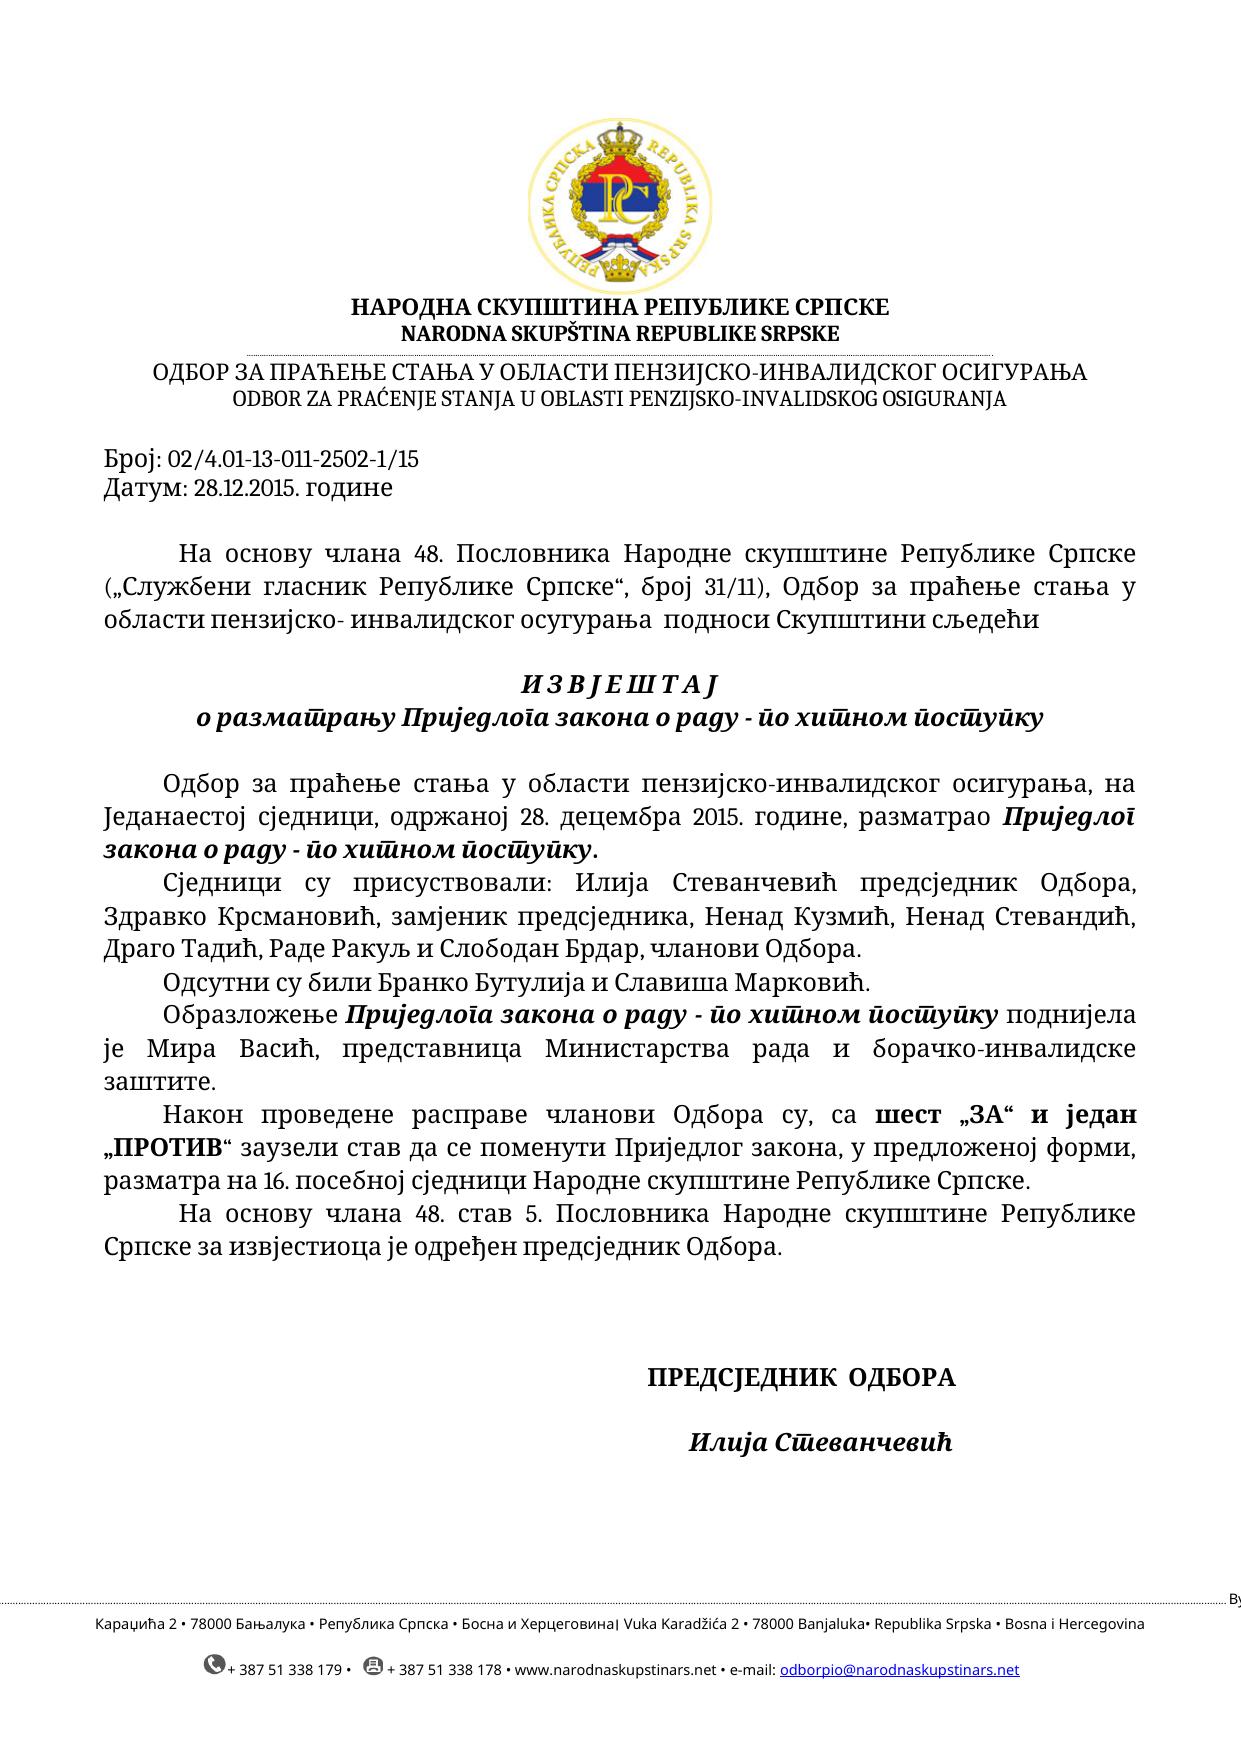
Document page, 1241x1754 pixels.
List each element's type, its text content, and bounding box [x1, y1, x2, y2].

text Одбор за праћење стања у области пензијско-инвалидског осигурања, на Једанаестој сједници, одржаној 28. децембра 2015. године, разматрао Приједлог закона о раду - по хитном поступку. [103, 770, 1137, 865]
text Образложење Приједлога закона о раду - по хитном поступку поднијела је Мира Васић, представница Министарства рада и борачко-инвалидске заштите. [103, 1001, 1137, 1096]
text И З В Ј Е Ш Т А Ј [103, 671, 1137, 700]
text Одсутни су били Бранко Бутулија и Славиша Марковић. [103, 968, 1137, 997]
text Илија Стеванчевић [103, 1429, 1137, 1458]
text ПРЕДСЈЕДНИК ОДБОРА [546, 1364, 1137, 1393]
text Сједници су присуствовали: Илија Стеванчевић предсједник Одбора, Здравко Крсмановић, замјеник предсједника, Ненад Кузмић, Ненад Стевандић, Драго Тадић, Раде Ракуљ и Слободан Брдар, чланови Одбора. [103, 869, 1137, 964]
text о разматрању Приједлога закона о раду - по хитном поступку [103, 704, 1137, 733]
text На основу члана 48. Пословника Народне скупштине Републике Српске („Службени гласник Републике Српске“, број 31/11), Одбор за праћење стања у области пензијско- инвалидског осугурања подноси Скупштини сљедећи [103, 540, 1137, 635]
text Број: 02/4.01-13-011-2502-1/15 [103, 445, 1137, 474]
text На основу члана 48. став 5. Пословника Народне скупштине Републике Српске за извјестиоца је одређен предсједник Одбора. [103, 1199, 1137, 1261]
text Након проведене расправе чланови Одбора су, са шест „ЗА“ и један „ПРОТИВ“ заузели став да се поменути Приједлог закона, у предложеној форми, разматра на 16. посебној сједници Народне скупштине Републике Српске. [103, 1101, 1137, 1195]
text Датум: 28.12.2015. године [103, 474, 1137, 503]
